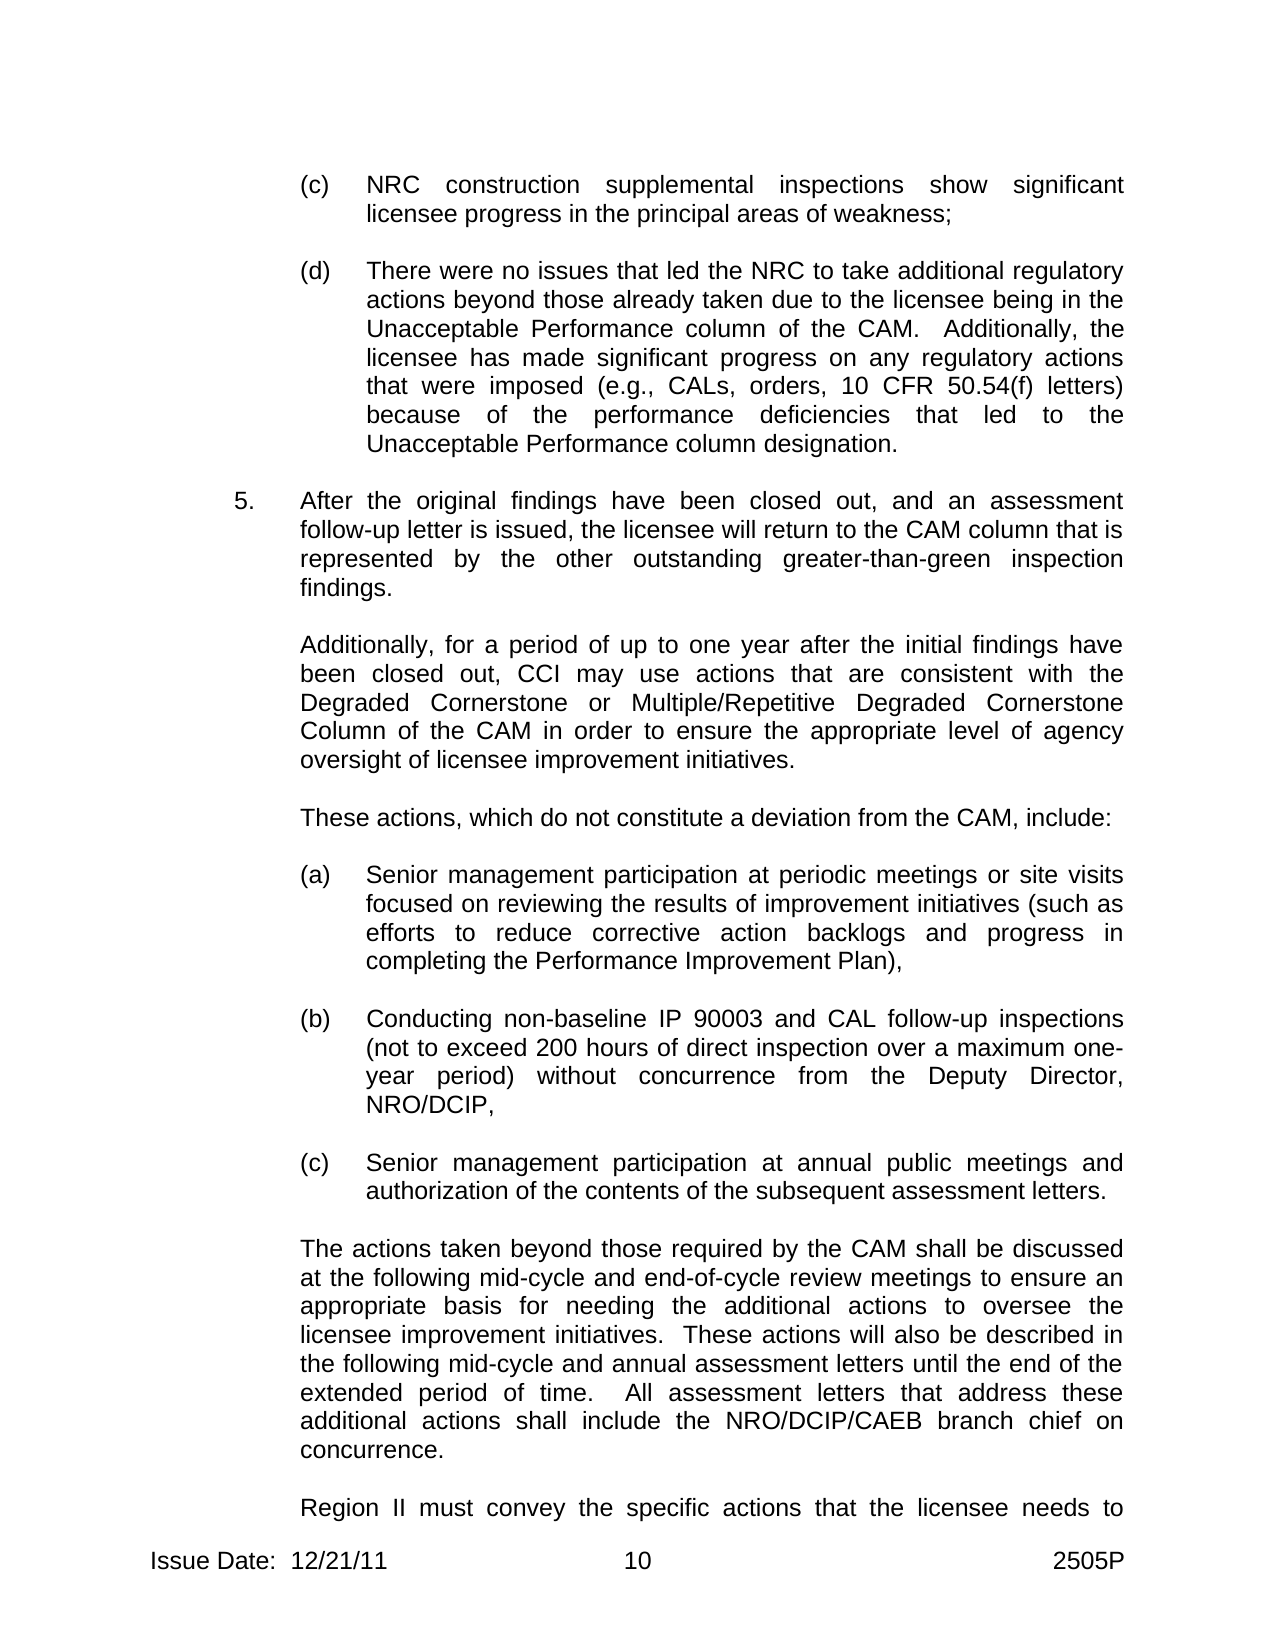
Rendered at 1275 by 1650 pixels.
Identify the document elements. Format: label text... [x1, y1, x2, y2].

text The actions taken beyond those required by the CAM shall be discussed at the following mid-cycle and end-of-cycle review meetings to ensure an appropriate basis for needing the additional actions to oversee the licensee improvement initiatives. These actions will also be described in the following mid-cycle and annual assessment letters until the end of the extended period of time. All assessment letters that address these additional actions shall include the NRO/DCIP/CAEB branch chief on concurrence. [300, 1234, 1125, 1464]
text (c) NRC construction supplemental inspections show significant licensee progress in the principal areas of weakness; [300, 170, 1125, 227]
text (c) Senior management participation at annual public meetings and authorization of the contents of the subsequent assessment letters. [150, 1147, 1125, 1205]
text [300, 1492, 1125, 1521]
text (b) Conducting non-baseline IP 90003 and CAL follow-up inspections (not to exceed 200 hours of direct inspection over a maximum one-year period) without concurrence from the Deputy Director, NRO/DCIP, [150, 1004, 1125, 1119]
text These actions, which do not constitute a deviation from the CAM, include: [150, 802, 1125, 831]
text 5. After the original findings have been closed out, and an assessment follow-up letter is issued, the licensee will return to the CAM column that is represented by the other outstanding greater-than-green inspection findings. [173, 486, 1125, 601]
text Additionally, for a period of up to one year after the initial findings have been closed out, CCI may use actions that are consistent with the Degraded Cornerstone or Multiple/Repetitive Degraded Cornerstone Column of the CAM in order to ensure the appropriate level of agency oversight of licensee improvement initiatives. [300, 630, 1125, 774]
text (d) There were no issues that led the NRC to take additional regulatory actions beyond those already taken due to the licensee being in the Unacceptable Performance column of the CAM. Additionally, the licensee has made significant progress on any regulatory actions that were imposed (e.g., CALs, orders, 10 CFR 50.54(f) letters) because of the performance deficiencies that led to the Unacceptable Performance column designation. [300, 256, 1125, 457]
text (a) Senior management participation at periodic meetings or site visits focused on reviewing the results of improvement initiatives (such as efforts to reduce corrective action backlogs and progress in completing the Performance Improvement Plan), [150, 860, 1125, 975]
